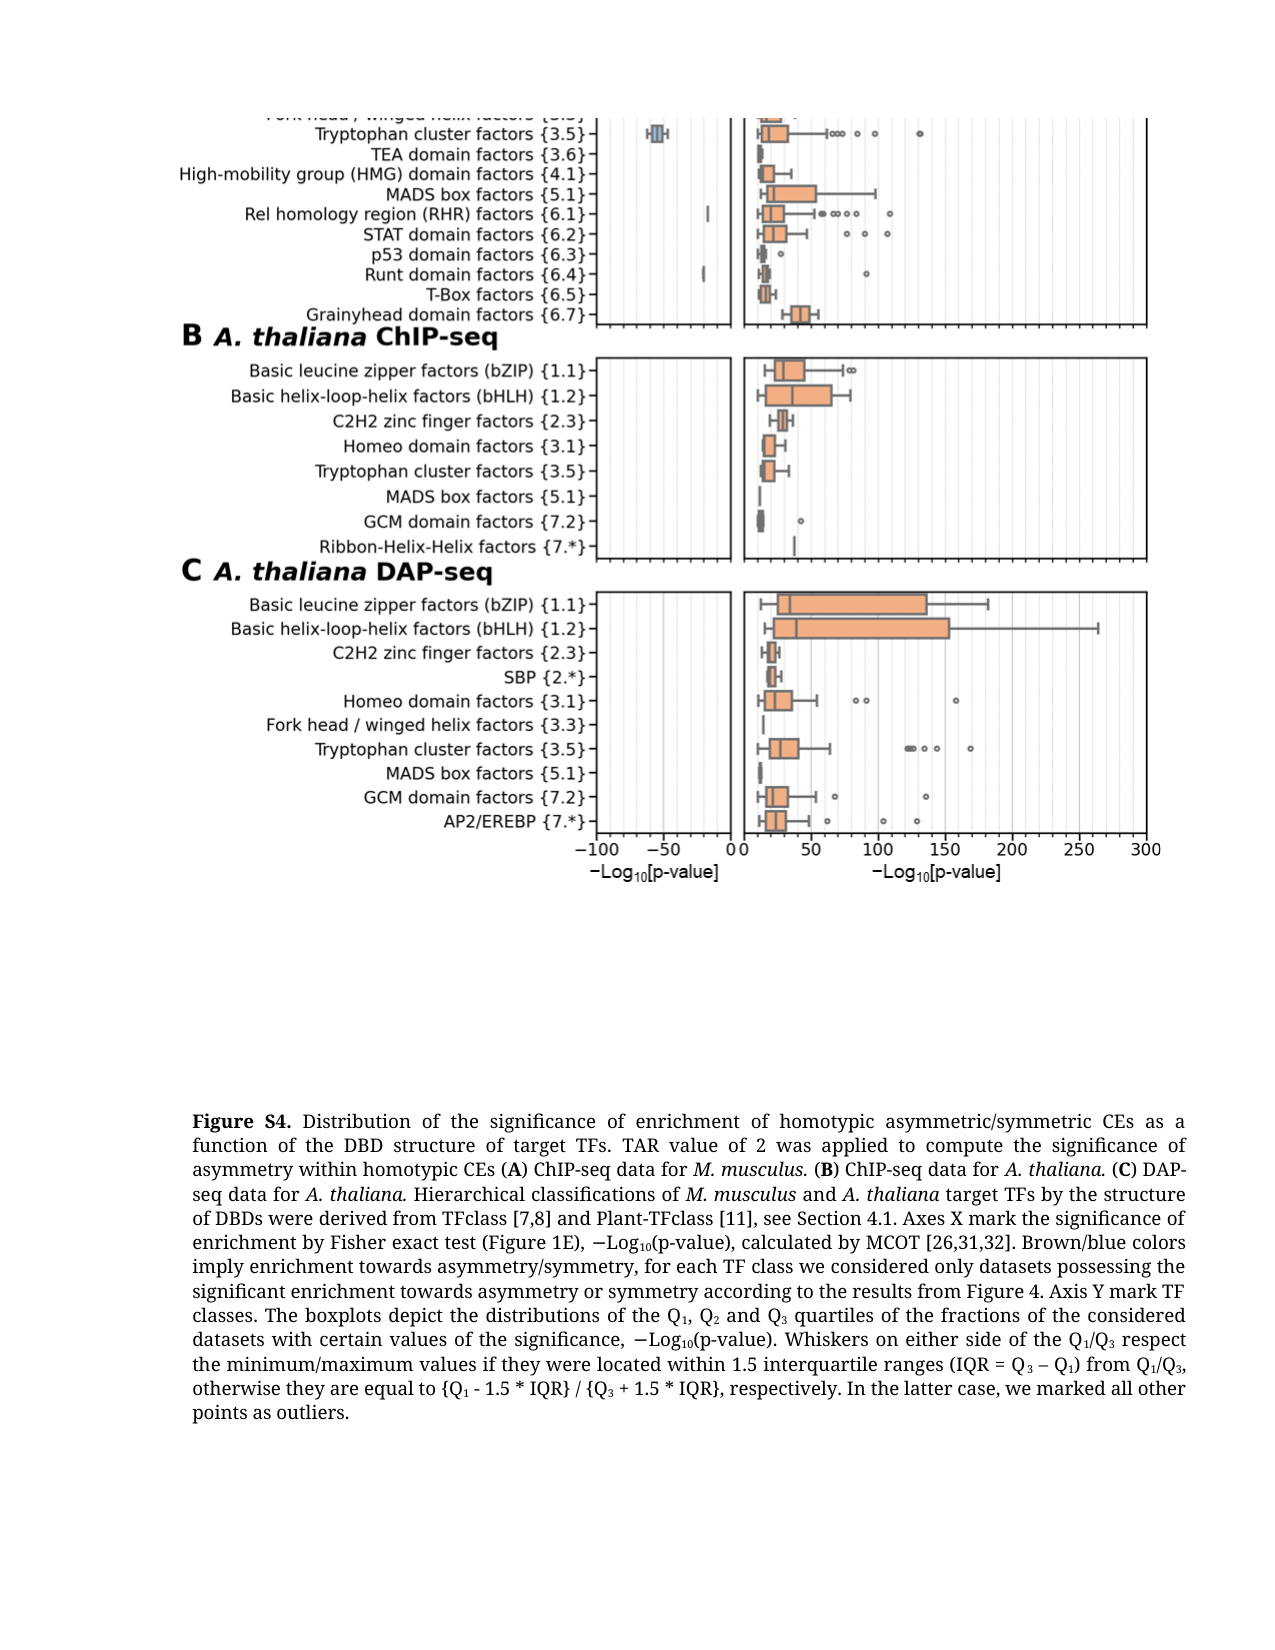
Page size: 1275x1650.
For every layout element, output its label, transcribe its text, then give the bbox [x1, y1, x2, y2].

text Figure S4. Distribution of the significance of enrichment of homotypic asymmetric/symmetric CEs as a function of the DBD structure of target TFs. TAR value of 2 was applied to compute the significance of asymmetry within homotypic CEs (A) ChIP-seq data for M. musculus. (B) ChIP-seq data for A. thaliana. (C) DAP-seq data for A. thaliana. Hierarchical classifications of M. musculus and A. thaliana target TFs by the structure of DBDs were derived from TFclass [7,8] and Plant-TFclass [11], see Section 4.1. Axes X mark the significance of enrichment by Fisher exact test (Figure 1E), −Log10(p-value), calculated by MCOT [26,31,32]. Brown/blue colors imply enrichment towards asymmetry/symmetry, for each TF class we considered only datasets possessing the significant enrichment towards asymmetry or symmetry according to the results from Figure 4. Axis Y mark TF classes. The boxplots depict the distributions of the Q1, Q2 and Q3 quartiles of the fractions of the considered datasets with certain values of the significance, −Log10(p-value). Whiskers on either side of the Q1/Q3 respect the minimum/maximum values if they were located within 1.5 interquartile ranges (IQR = Q3 – Q1) from Q1/Q3, otherwise they are equal to {Q1 - 1.5 * IQR} / {Q3 + 1.5 * IQR}, respectively. In the latter case, we marked all other points as outliers. [192, 1109, 1186, 1425]
picture [177, 118, 1163, 894]
